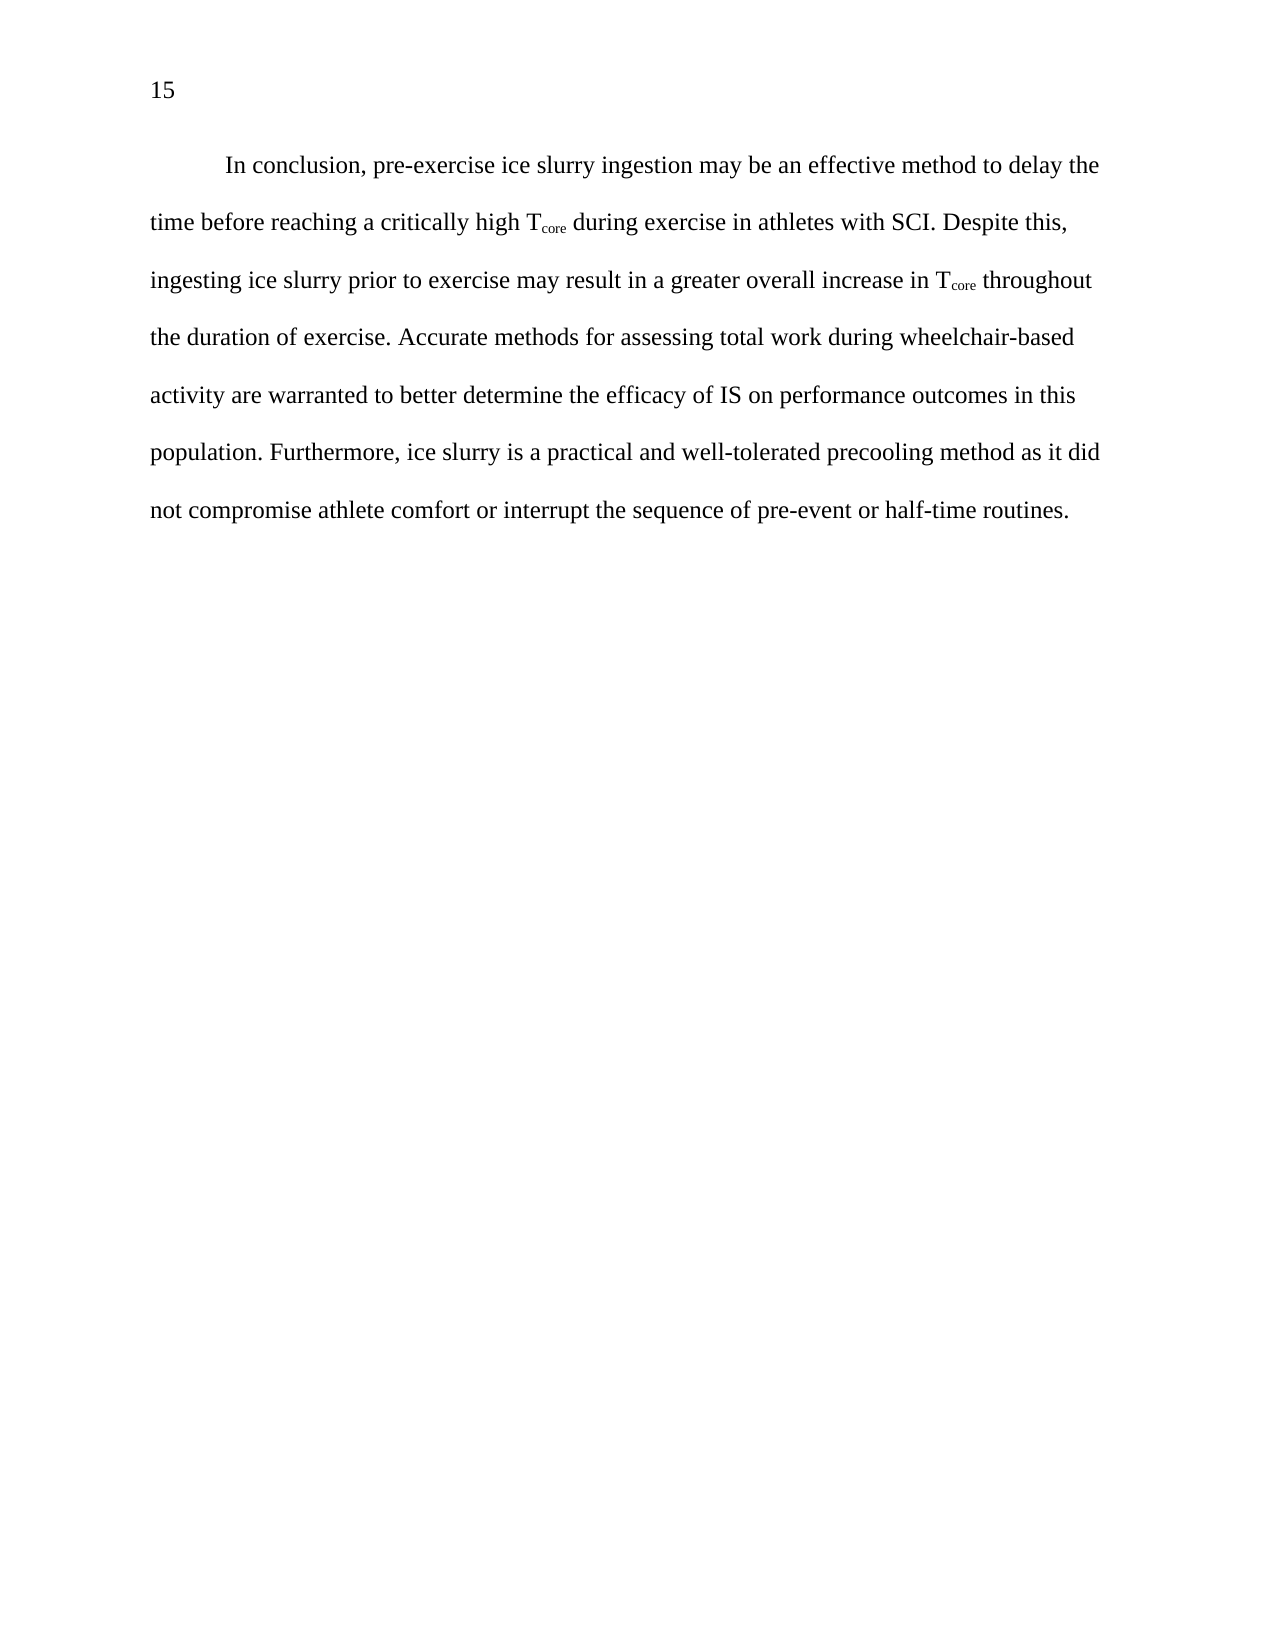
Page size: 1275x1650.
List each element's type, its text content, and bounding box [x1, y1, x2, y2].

text In conclusion, pre-exercise ice slurry ingestion may be an effective method to delay the time before reaching a critically high Tcore during exercise in athletes with SCI. Despite this, ingesting ice slurry prior to exercise may result in a greater overall increase in Tcore throughout the duration of exercise. Accurate methods for assessing total work during wheelchair-based activity are warranted to better determine the efficacy of IS on performance outcomes in this population. Furthermore, ice slurry is a practical and well-tolerated precooling method as it did not compromise athlete comfort or interrupt the sequence of pre-event or half-time routines. [150, 150, 1125, 524]
